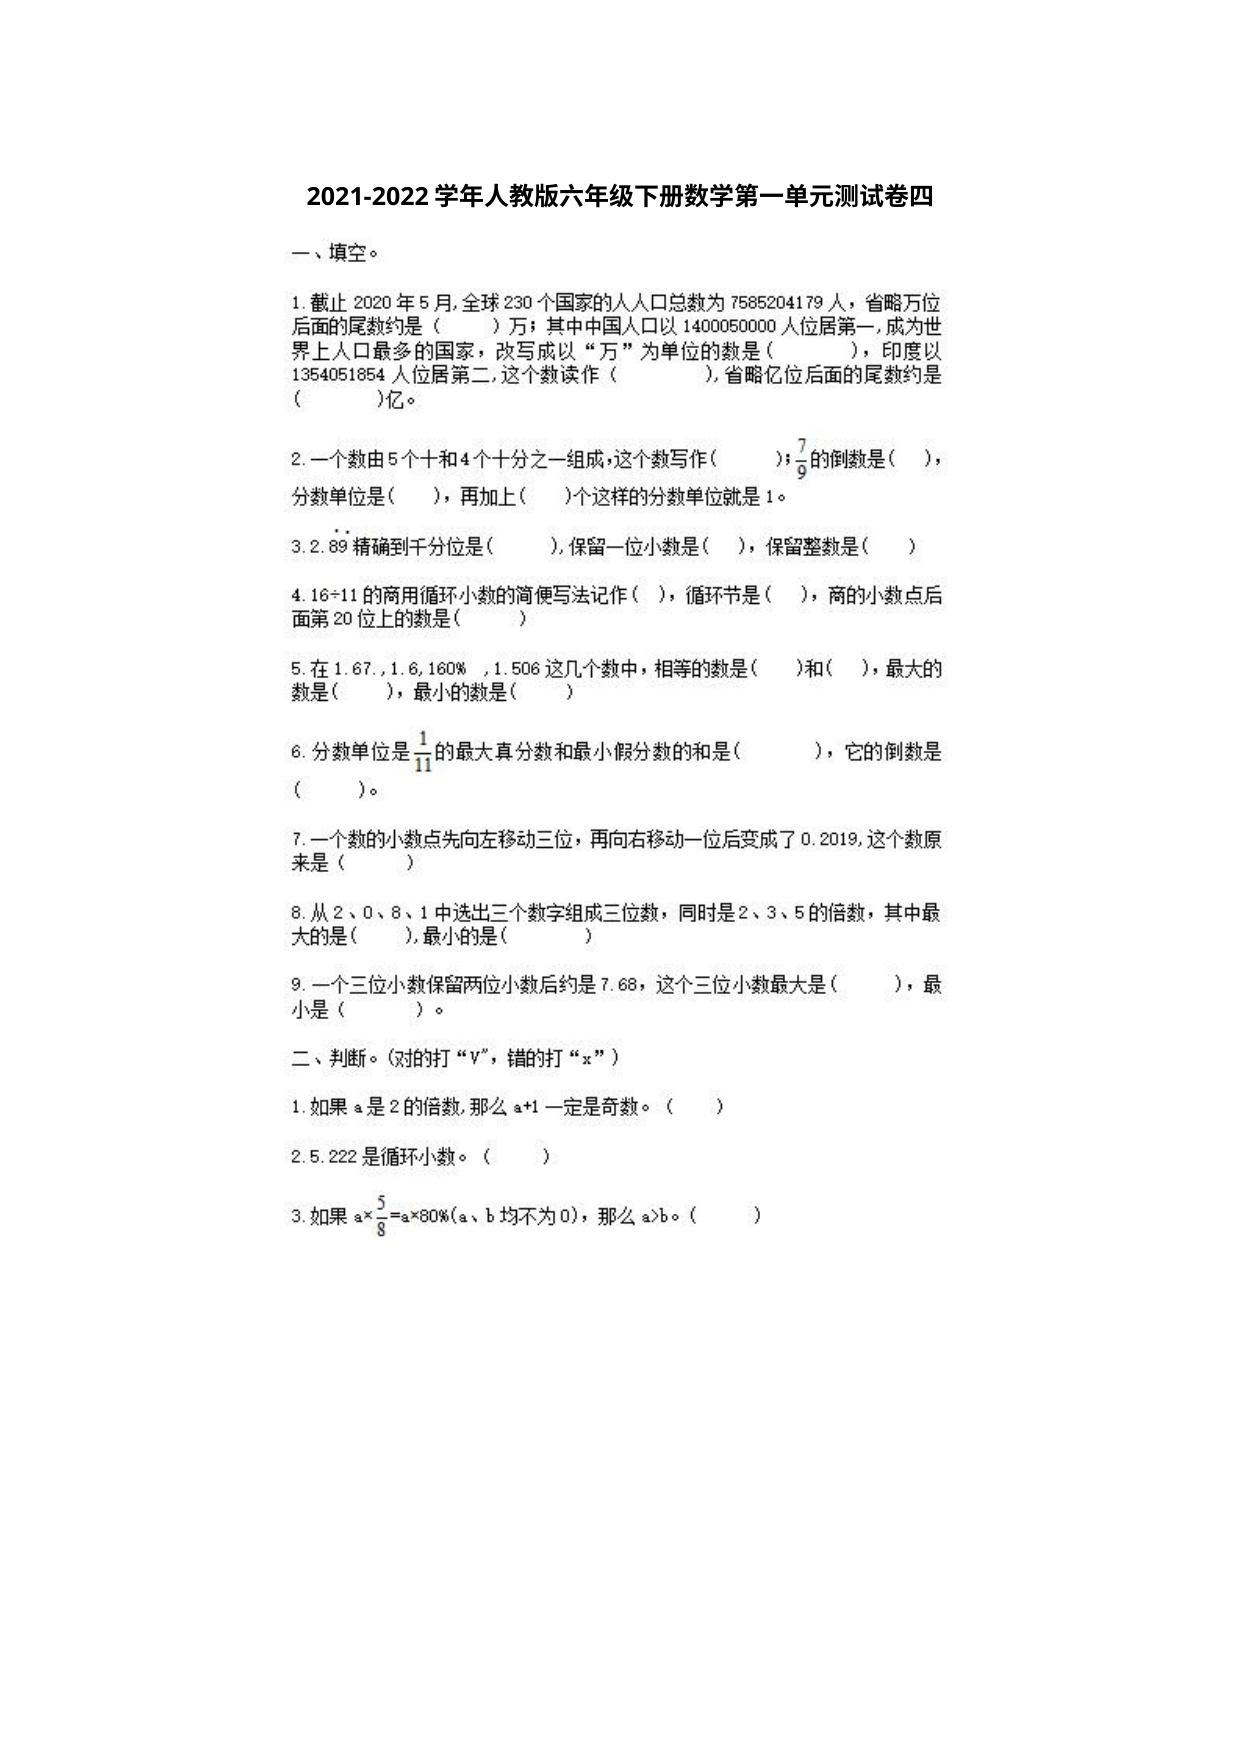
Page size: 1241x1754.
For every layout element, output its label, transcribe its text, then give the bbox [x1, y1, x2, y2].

picture [247, 227, 993, 1263]
text 2021-2022学年人教版六年级下册数学第一单元测试卷四 [187, 162, 1053, 227]
